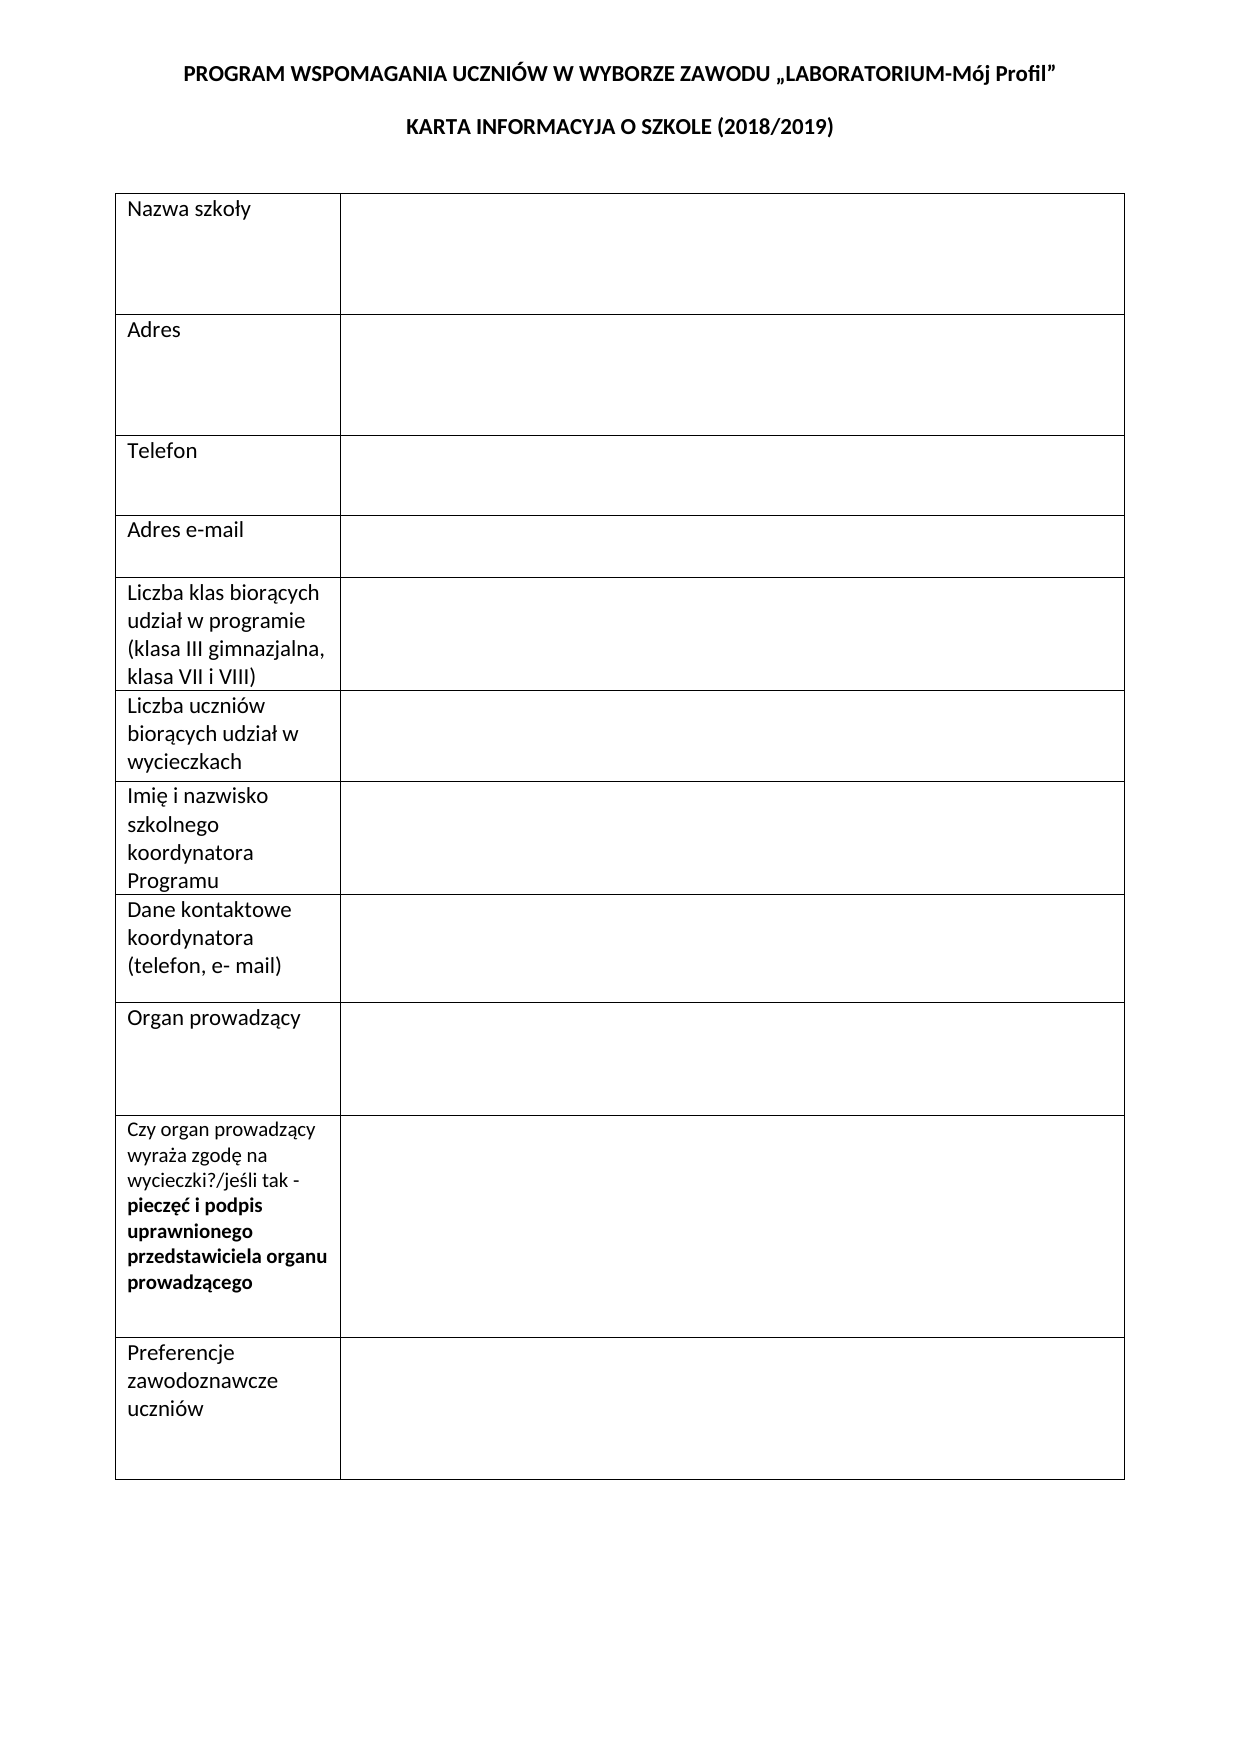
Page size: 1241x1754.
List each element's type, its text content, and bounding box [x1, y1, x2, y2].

table_cell [341, 436, 1124, 514]
table_cell Dane kontaktowe koordynatora (telefon, e- mail) [116, 895, 340, 1002]
table_cell Liczba klas biorących udział w programie (klasa III gimnazjalna, klasa VII i VIII) [116, 578, 340, 690]
table_cell [341, 1338, 1124, 1478]
table_cell Preferencje zawodoznawcze uczniów [116, 1338, 340, 1478]
table_cell Czy organ prowadzący wyraża zgodę na wycieczki?/jeśli tak - pieczęć i podpis uprawnionego przedstawiciela organu prowadzącego [116, 1116, 340, 1337]
table_cell [341, 895, 1124, 1002]
table_cell Telefon [116, 436, 340, 514]
table_cell Imię i nazwisko szkolnego koordynatora Programu [116, 782, 340, 894]
table_cell [341, 516, 1124, 577]
table_header [341, 194, 1124, 314]
table_cell Liczba uczniów biorących udział w wycieczkach [116, 691, 340, 781]
table_cell Adres e-mail [116, 516, 340, 577]
table_cell [341, 691, 1124, 781]
table_cell Organ prowadzący [116, 1003, 340, 1115]
table_cell [341, 1116, 1124, 1337]
table_cell [341, 578, 1124, 690]
table_header Nazwa szkoły [116, 194, 340, 314]
table_cell [341, 782, 1124, 894]
table_cell [341, 1003, 1124, 1115]
table_cell [341, 315, 1124, 435]
table_cell Adres [116, 315, 340, 435]
